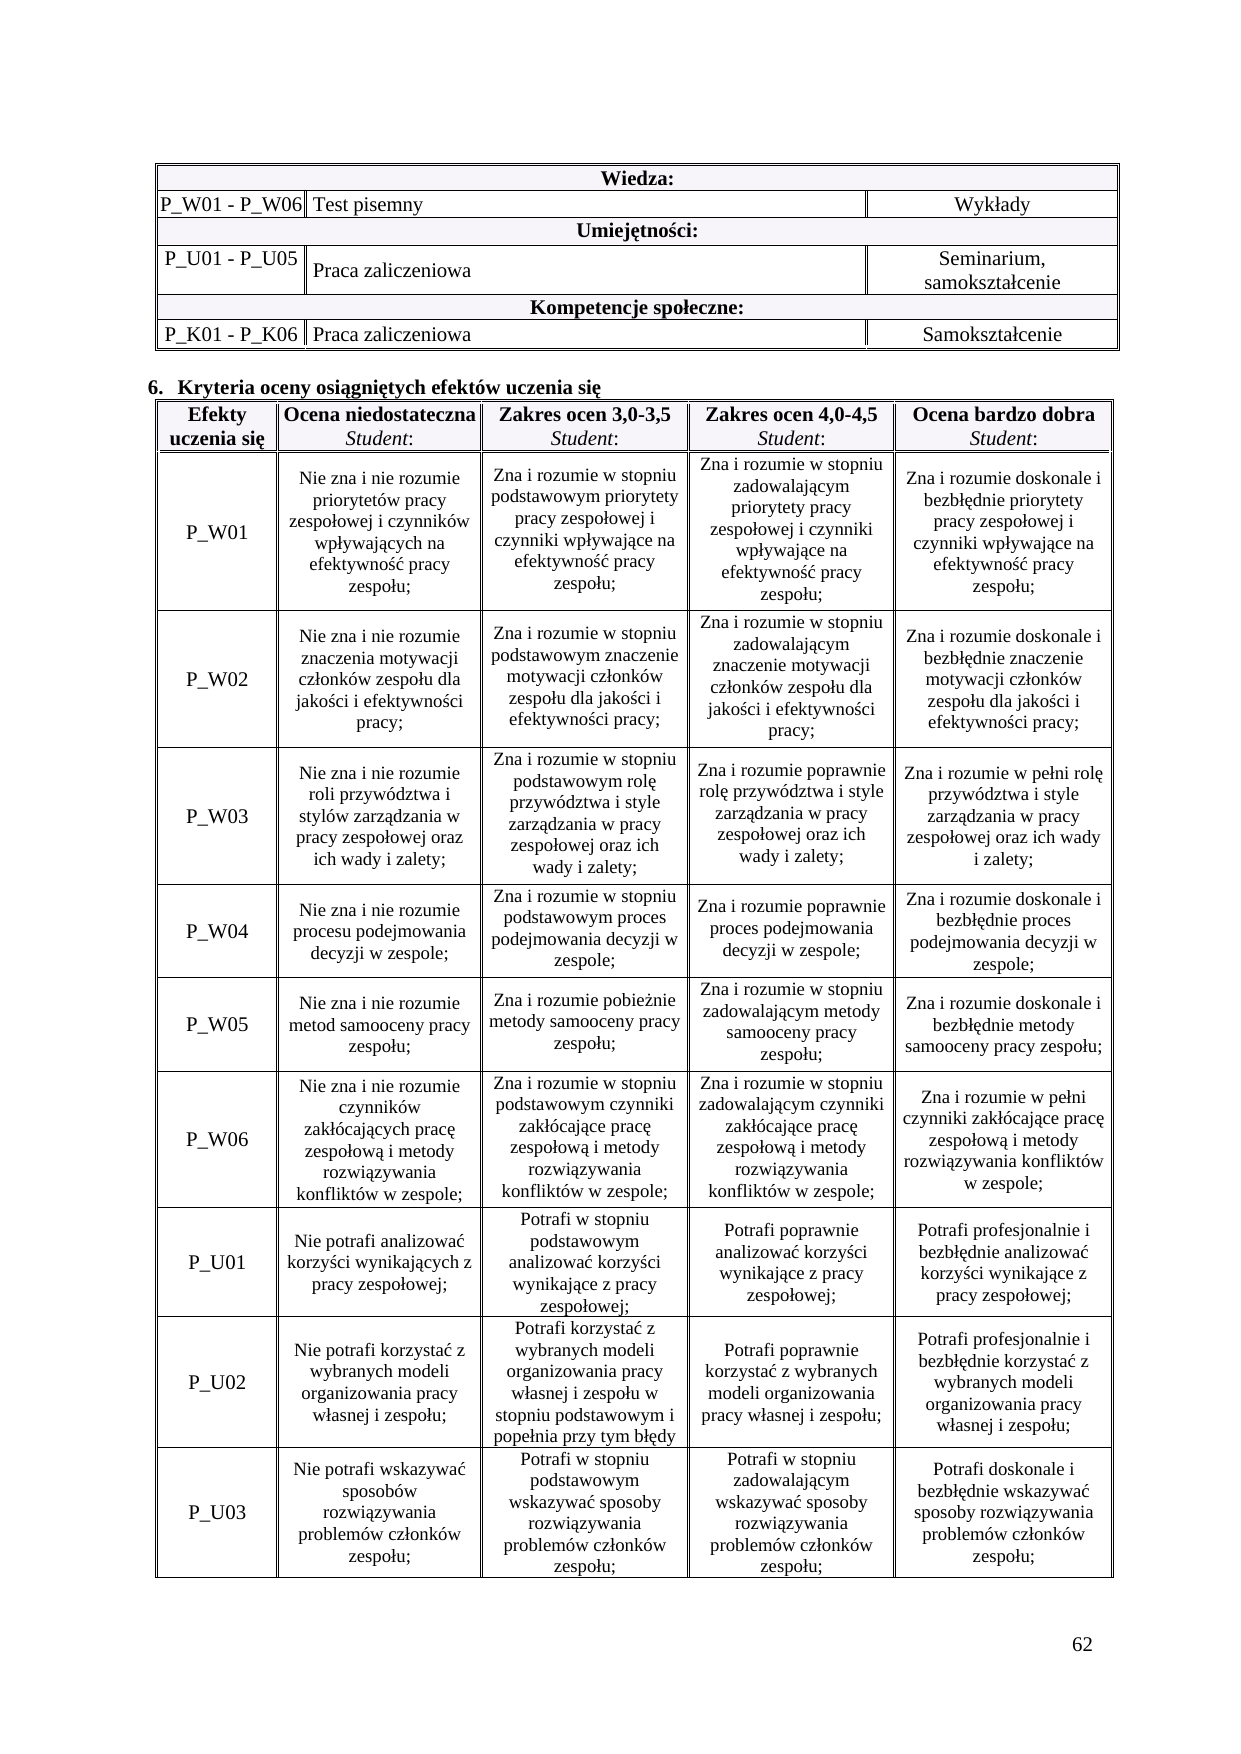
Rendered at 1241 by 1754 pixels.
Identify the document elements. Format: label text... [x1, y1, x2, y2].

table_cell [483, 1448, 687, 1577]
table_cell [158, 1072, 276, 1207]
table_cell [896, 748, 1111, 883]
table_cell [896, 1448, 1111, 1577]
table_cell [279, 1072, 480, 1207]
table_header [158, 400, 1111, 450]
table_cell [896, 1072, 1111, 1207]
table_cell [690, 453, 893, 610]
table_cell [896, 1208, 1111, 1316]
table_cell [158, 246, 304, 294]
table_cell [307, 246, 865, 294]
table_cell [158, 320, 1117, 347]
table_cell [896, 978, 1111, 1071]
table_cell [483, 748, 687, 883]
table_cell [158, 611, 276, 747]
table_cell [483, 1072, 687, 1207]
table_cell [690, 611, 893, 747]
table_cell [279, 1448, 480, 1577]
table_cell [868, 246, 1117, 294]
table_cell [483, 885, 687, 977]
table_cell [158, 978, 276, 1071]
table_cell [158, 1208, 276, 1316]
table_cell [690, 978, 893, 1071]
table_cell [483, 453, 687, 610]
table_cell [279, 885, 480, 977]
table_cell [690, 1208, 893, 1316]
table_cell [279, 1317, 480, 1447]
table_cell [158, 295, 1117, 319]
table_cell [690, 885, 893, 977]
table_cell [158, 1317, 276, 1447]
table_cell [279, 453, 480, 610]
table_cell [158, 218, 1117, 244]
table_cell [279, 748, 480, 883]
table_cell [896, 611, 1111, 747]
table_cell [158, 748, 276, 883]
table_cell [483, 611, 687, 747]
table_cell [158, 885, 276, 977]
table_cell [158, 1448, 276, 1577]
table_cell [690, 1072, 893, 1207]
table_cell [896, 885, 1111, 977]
list Kryteria oceny osiągniętych efektów uczenia się [148, 374, 1093, 399]
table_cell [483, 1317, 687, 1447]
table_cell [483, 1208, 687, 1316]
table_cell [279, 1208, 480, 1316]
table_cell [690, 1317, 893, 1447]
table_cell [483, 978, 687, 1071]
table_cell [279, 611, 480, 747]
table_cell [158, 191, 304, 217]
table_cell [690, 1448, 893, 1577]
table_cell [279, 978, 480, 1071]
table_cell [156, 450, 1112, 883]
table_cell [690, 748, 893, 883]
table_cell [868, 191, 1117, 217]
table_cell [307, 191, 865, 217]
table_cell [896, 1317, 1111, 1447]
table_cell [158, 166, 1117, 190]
